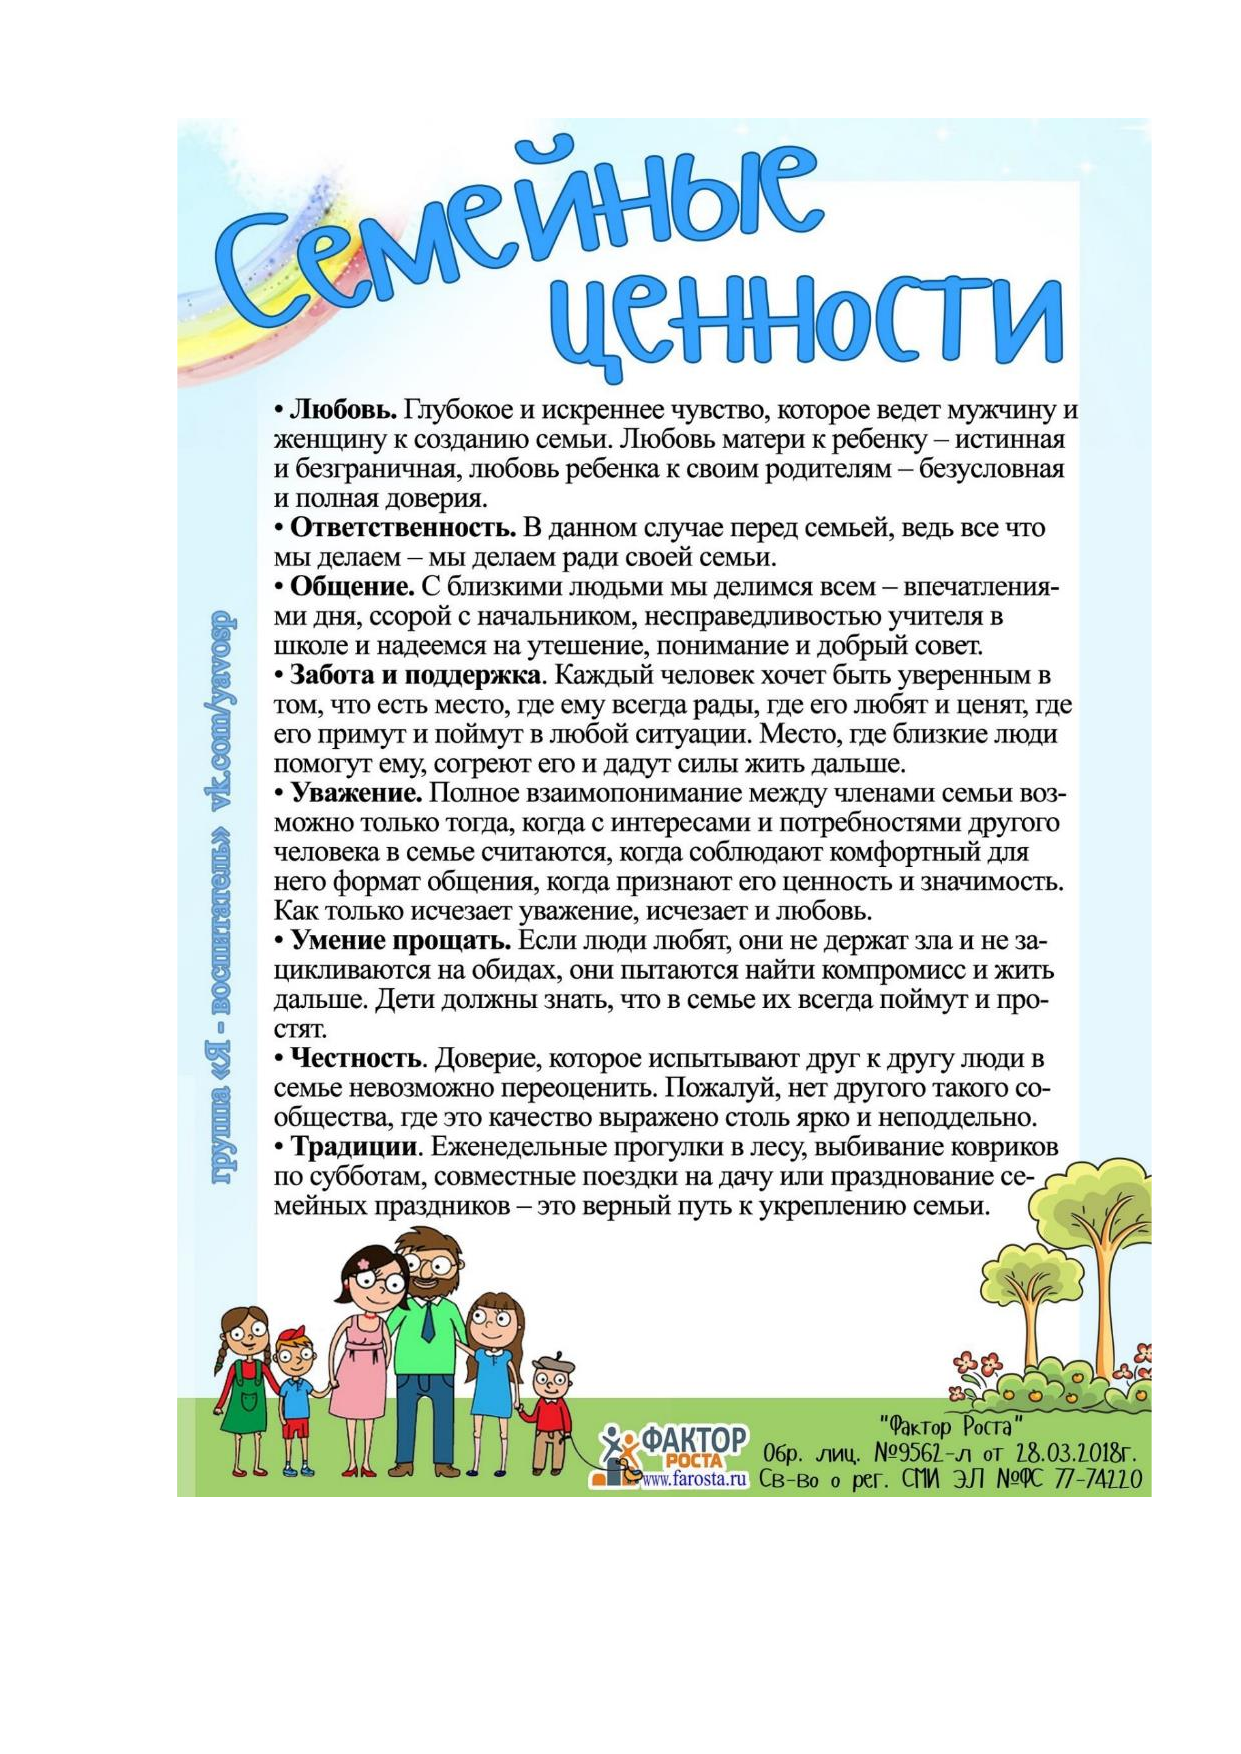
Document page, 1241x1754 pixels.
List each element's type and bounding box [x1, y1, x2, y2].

picture [177, 118, 1152, 1497]
